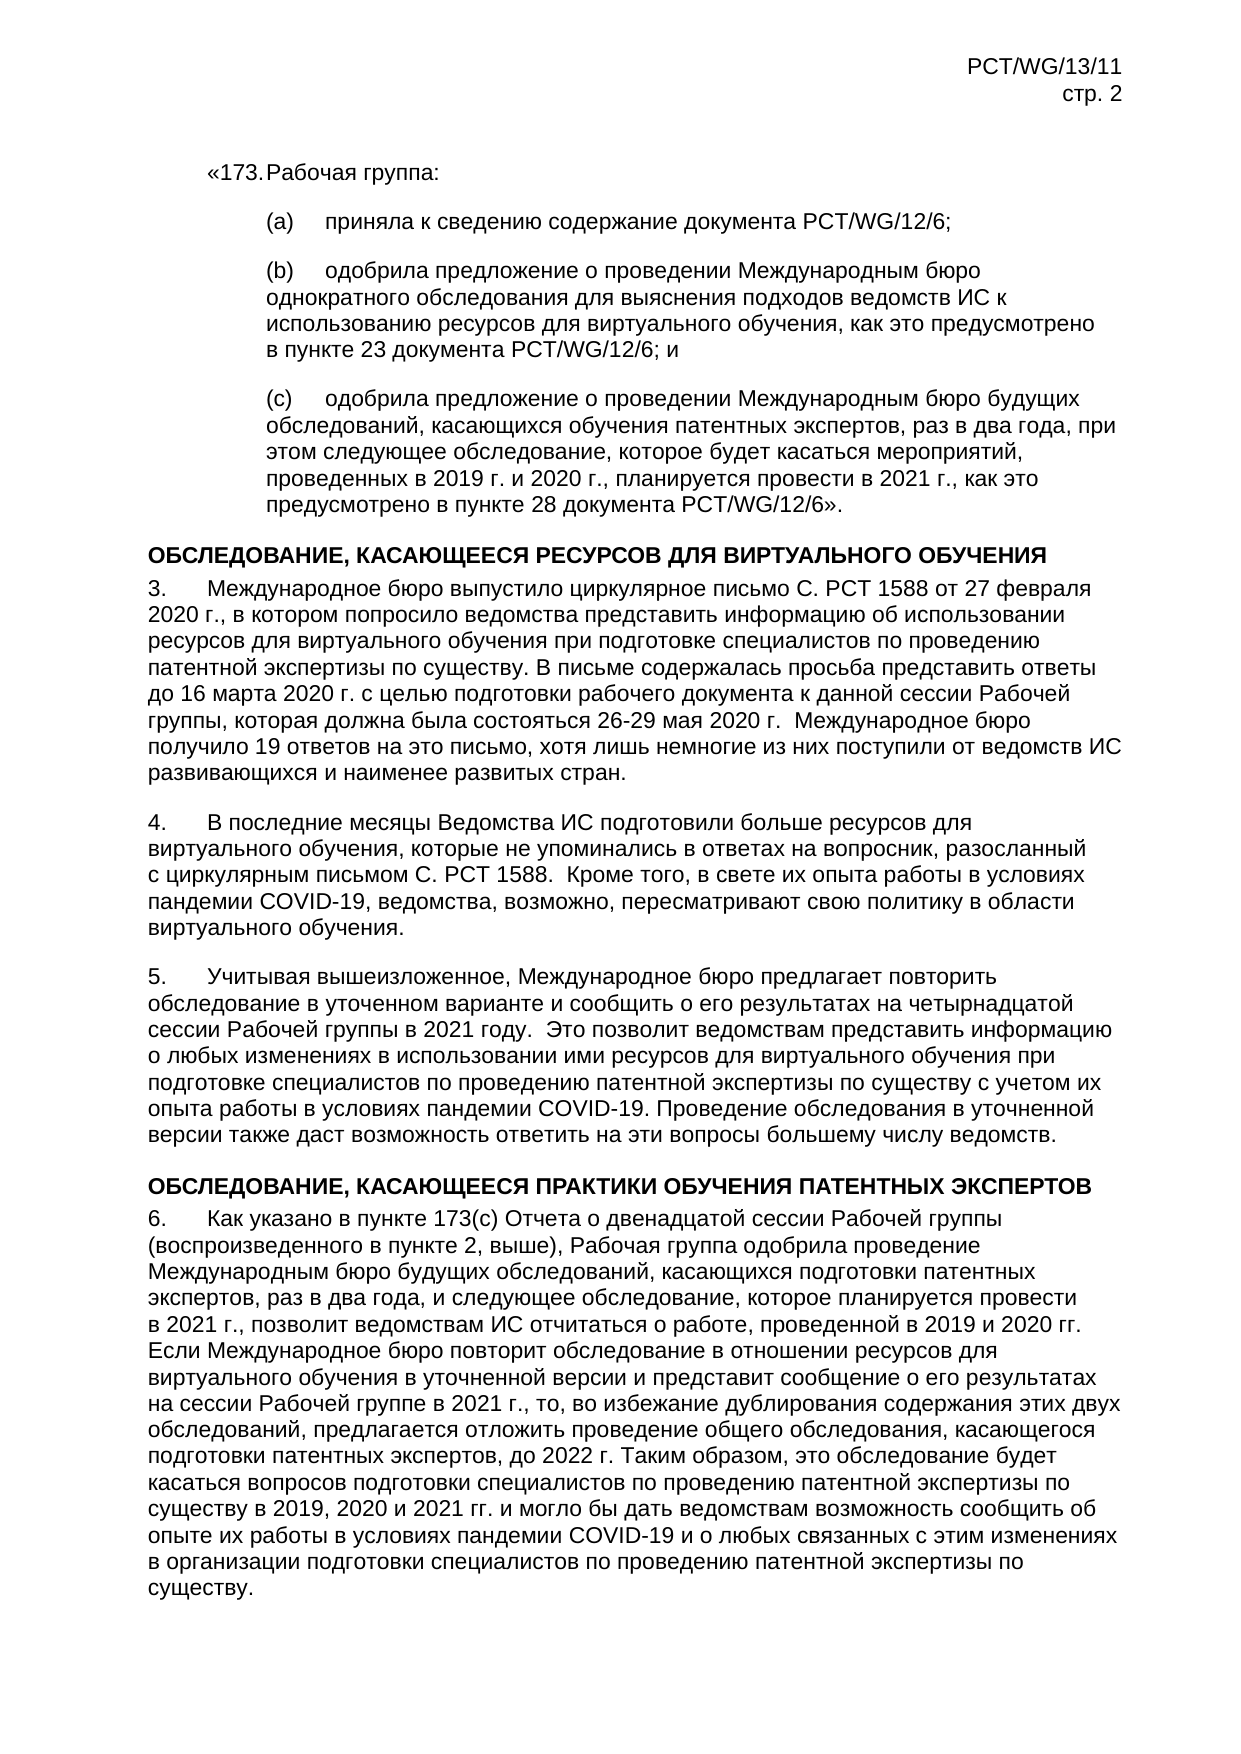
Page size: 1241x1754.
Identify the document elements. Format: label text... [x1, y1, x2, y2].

subtitle обследованиЕ, касающЕЕСЯ практики ОБУЧЕНИЯ ПАТЕНТНЫХ ЭКСПЕРТОВ [148, 1173, 1122, 1199]
text Как указано в пункте 173(c) Отчета о двенадцатой сессии Рабочей группы (воспроизведенного в пункте 2, выше), Рабочая группа одобрила проведение Международным бюро будущих обследований, касающихся подготовки патентных экспертов, раз в два года, и следующее обследование, которое планируется провести в 2021 г., позволит ведомствам ИС отчитаться о работе, проведенной в 2019 и 2020 гг. Если Международное бюро повторит обследование в отношении ресурсов для виртуального обучения в уточненной версии и представит сообщение о его результатах на сессии Рабочей группе в 2021 г., то, во избежание дублирования содержания этих двух обследований, предлагается отложить проведение общего обследования, касающегося подготовки патентных экспертов, до 2022 г. Таким образом, это обследование будет касаться вопросов подготовки специалистов по проведению патентной экспертизы по существу в 2019, 2020 и 2021 гг. и могло бы дать ведомствам возможность сообщить об опыте их работы в условиях пандемии COVID-19 и о любых связанных с этим изменениях в организации подготовки специалистов по проведению патентной экспертизы по существу. [148, 1205, 1122, 1601]
list «173. Рабочая группа: [207, 158, 1122, 185]
text Учитывая вышеизложенное, Международное бюро предлагает повторить обследование в уточенном варианте и сообщить о его результатах на четырнадцатой сессии Рабочей группы в 2021 году. Это позволит ведомствам представить информацию о любых изменениях в использовании ими ресурсов для виртуального обучения при подготовке специалистов по проведению патентной экспертизы по существу с учетом их опыта работы в условиях пандемии COVID-19. Проведение обследования в уточненной версии также даст возможность ответить на эти вопросы большему числу ведомств. [148, 963, 1122, 1148]
list одобрила предложение о проведении Международным бюро однократного обследования для выяснения подходов ведомств ИС к использованию ресурсов для виртуального обучения, как это предусмотрено в пункте 23 документа PCT/WG/12/6; и [266, 257, 1122, 362]
text Международное бюро выпустило циркулярное письмо С. РСТ 1588 от 27 февраля 2020 г., в котором попросило ведомства представить информацию об использовании ресурсов для виртуального обучения при подготовке специалистов по проведению патентной экспертизы по существу. В письме содержалась просьба представить ответы до 16 марта 2020 г. с целью подготовки рабочего документа к данной сессии Рабочей группы, которая должна была состояться 26-29 мая 2020 г. Международное бюро получило 19 ответов на это письмо, хотя лишь немногие из них поступили от ведомств ИС развивающихся и наименее развитых стран. [148, 575, 1122, 786]
list одобрила предложение о проведении Международным бюро будущих обследований, касающихся обучения патентных экспертов, раз в два года, при этом следующее обследование, которое будет касаться мероприятий, проведенных в 2019 г. и 2020 г., планируется провести в 2021 г., как это предусмотрено в пункте 28 документа PCT/WG/12/6». [266, 385, 1122, 517]
list приняла к сведению содержание документа PCT/WG/12/6; [266, 208, 1122, 234]
text В последние месяцы Ведомства ИС подготовили больше ресурсов для виртуального обучения, которые не упоминались в ответах на вопросник, разосланный с циркулярным письмом С. PCT 1588. Кроме того, в свете их опыта работы в условиях пандемии COVID-19, ведомства, возможно, пересматривают свою политику в области виртуального обучения. [148, 808, 1122, 940]
subtitle обследованиЕ, касающЕЕСЯ ресурсОВ для виртуального обучения [148, 542, 1122, 568]
